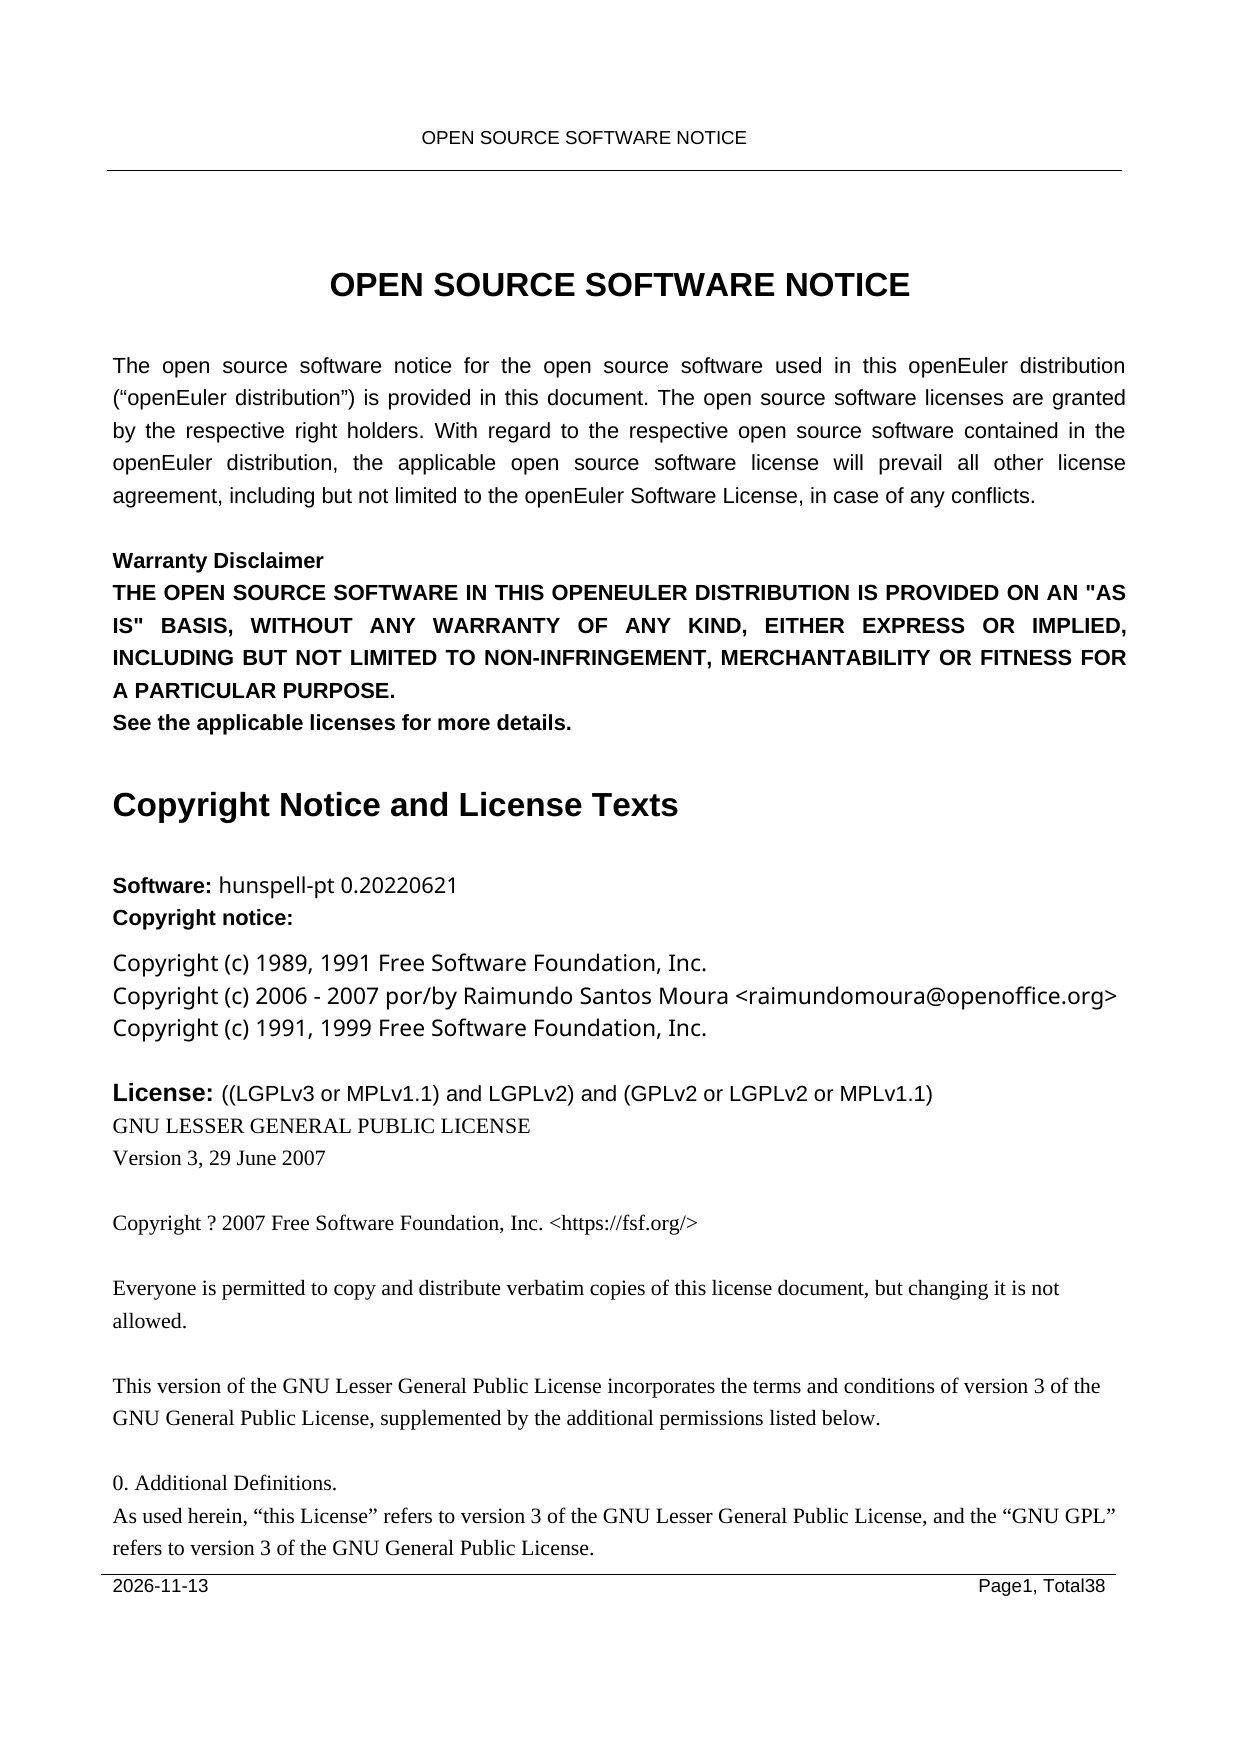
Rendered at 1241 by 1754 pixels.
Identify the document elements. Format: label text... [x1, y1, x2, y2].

text License: ((LGPLv3 or MPLv1.1) and LGPLv2) and (GPLv2 or LGPLv2 or MPLv1.1) [112, 1077, 1128, 1109]
text THE OPEN SOURCE SOFTWARE IN THIS OPENEULER DISTRIBUTION IS PROVIDED ON AN "AS IS" BASIS, WITHOUT ANY WARRANTY OF ANY KIND, EITHER EXPRESS OR IMPLIED, INCLUDING BUT NOT LIMITED TO NON-INFRINGEMENT, MERCHANTABILITY OR FITNESS FOR A PARTICULAR PURPOSE. See the applicable licenses for more details. [112, 576, 1128, 739]
text The open source software notice for the open source software used in this openEuler distribution (“openEuler distribution”) is provided in this document. The open source software licenses are granted by the respective right holders. With regard to the respective open source software contained in the openEuler distribution, the applicable open source software license will prevail all other license agreement, including but not limited to the openEuler Software License, in case of any conflicts. [112, 349, 1128, 511]
title Software: hunspell-pt 0.20220621 [112, 869, 1128, 901]
text Warranty Disclaimer [112, 544, 1128, 576]
text Copyright Notice and License Texts [112, 771, 1128, 836]
text Copyright notice: [112, 901, 1128, 934]
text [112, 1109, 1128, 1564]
text Copyright (c) 1989, 1991 Free Software Foundation, Inc. Copyright (c) 2006 - 2007 por/by Raimundo Santos Moura <raimundomoura@openoffice.org> Copyright (c) 1991, 1999 Free Software Foundation, Inc. [112, 947, 1128, 1077]
text OPEN SOURCE SOFTWARE NOTICE [112, 251, 1128, 316]
